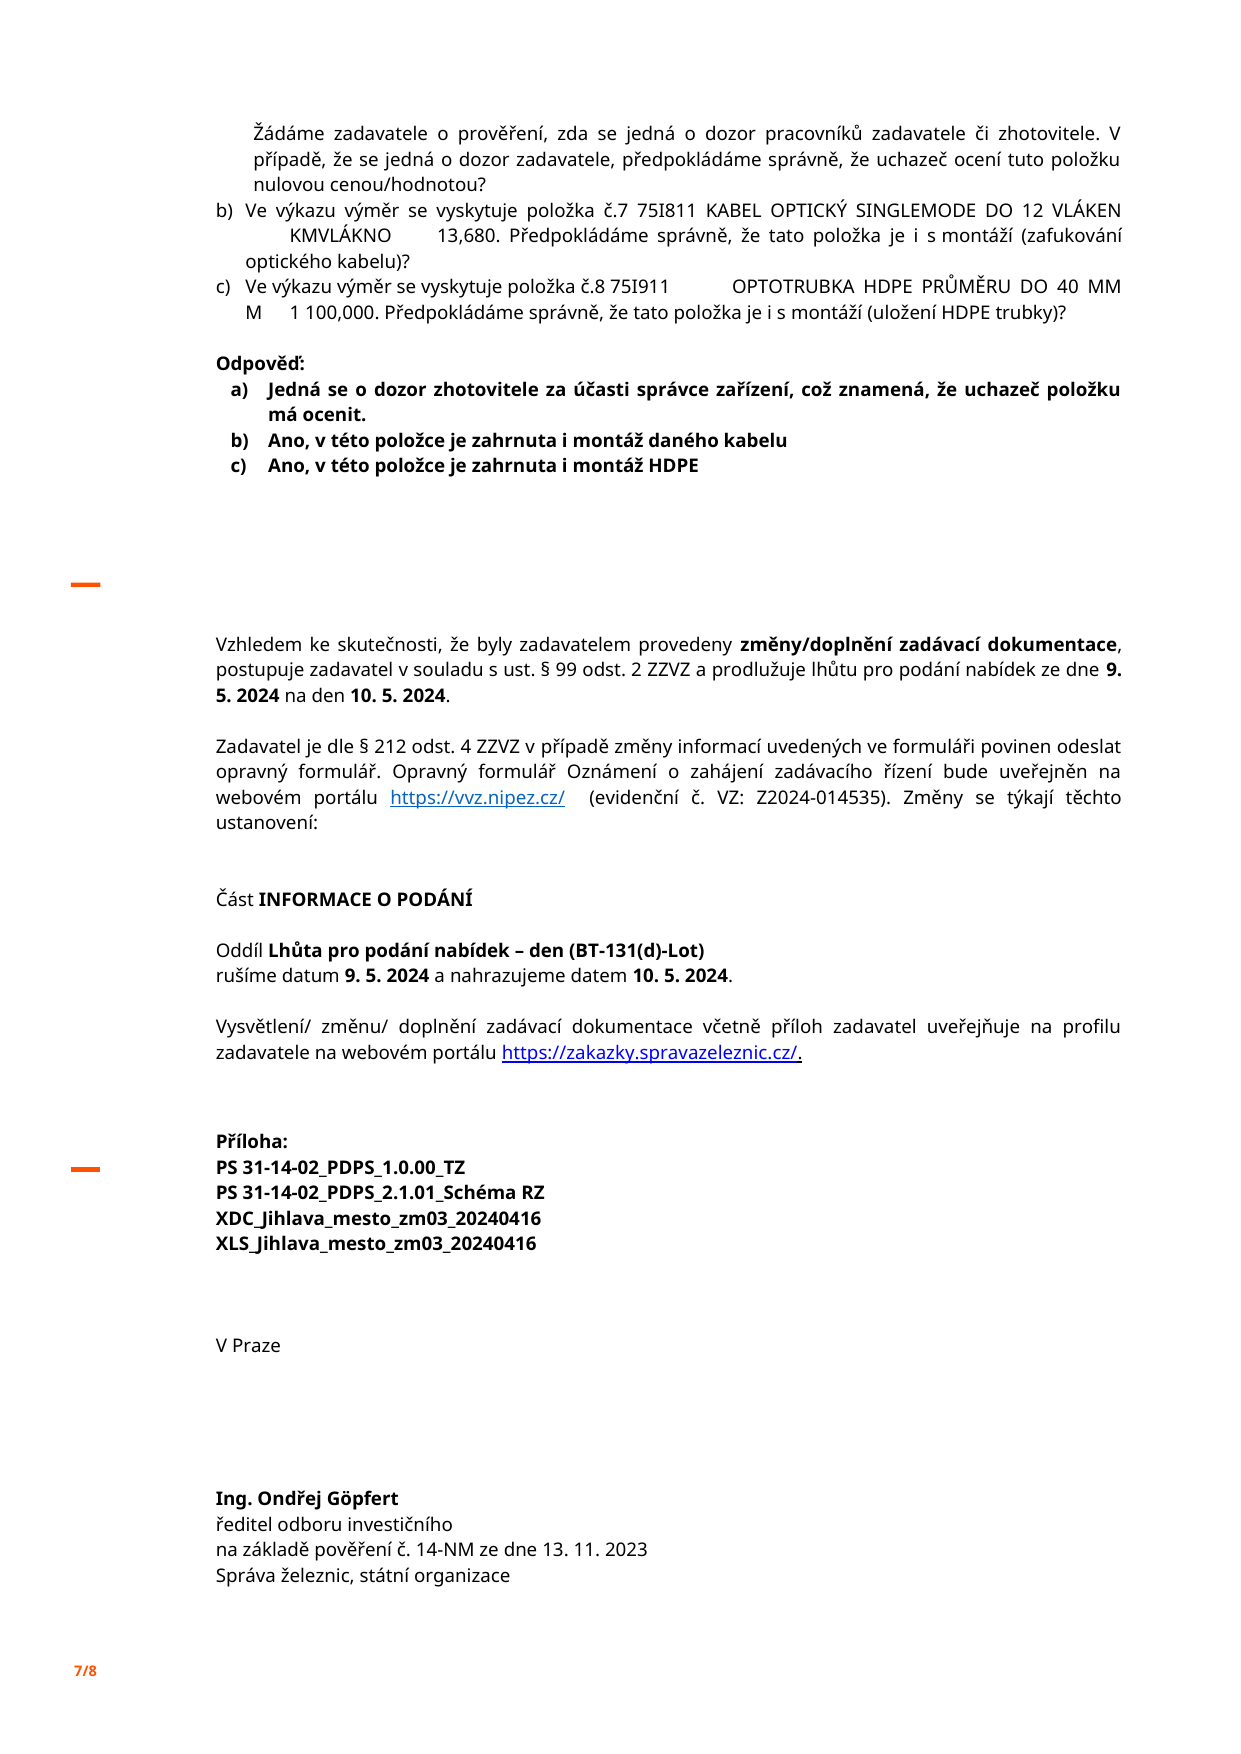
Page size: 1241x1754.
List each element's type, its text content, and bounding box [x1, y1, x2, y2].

text Vysvětlení/ změnu/ doplnění zadávací dokumentace včetně příloh zadavatel uveřejňuje na profilu zadavatele na webovém portálu https://zakazky.spravazeleznic.cz/. [216, 1014, 1122, 1065]
list Ve výkazu výměr se vyskytuje položka č.7 75I811 KABEL OPTICKÝ SINGLEMODE DO 12 VLÁKEN KMVLÁKNO 13,680. Předpokládáme správně, že tato položka je i s montáží (zafukování optického kabelu)? [216, 197, 1122, 274]
list Jedná se o dozor zhotovitele za účasti správce zařízení, což znamená, že uchazeč položku má ocenit. [230, 376, 1122, 427]
list Ano, v této položce je zahrnuta i montáž HDPE [230, 452, 1122, 478]
text Oddíl Lhůta pro podání nabídek – den (BT-131(d)-Lot) [216, 937, 1122, 963]
text Odpověď: [216, 350, 1122, 376]
text Příloha: [216, 1128, 1122, 1154]
text Část INFORMACE O PODÁNÍ [216, 886, 1122, 912]
text na základě pověření č. 14-NM ze dne 13. 11. 2023 [216, 1537, 1122, 1562]
text Zadavatel je dle § 212 odst. 4 ZZVZ v případě změny informací uvedených ve formuláři povinen odeslat opravný formulář. Opravný formulář Oznámení o zahájení zadávacího řízení bude uveřejněn na webovém portálu https://vvz.nipez.cz/ (evidenční č. VZ: Z2024-014535). Změny se týkají těchto ustanovení: [216, 733, 1122, 835]
text Správa železnic, státní organizace [216, 1562, 1122, 1588]
list Ano, v této položce je zahrnuta i montáž daného kabelu [230, 427, 1122, 452]
list Ve výkazu výměr se vyskytuje položka č.8 75I911 OPTOTRUBKA HDPE PRŮMĚRU DO 40 MM M 1 100,000. Předpokládáme správně, že tato položka je i s montáží (uložení HDPE trubky)? [216, 274, 1122, 325]
text V Praze [216, 1333, 1122, 1358]
text XLS_Jihlava_mesto_zm03_20240416 [216, 1231, 1122, 1256]
text ředitel odboru investičního [216, 1511, 1122, 1537]
text PS 31-14-02_PDPS_1.0.00_TZ [216, 1154, 1122, 1179]
text XDC_Jihlava_mesto_zm03_20240416 [216, 1205, 1122, 1231]
text PS 31-14-02_PDPS_2.1.01_Schéma RZ [216, 1179, 1122, 1205]
text rušíme datum 9. 5. 2024 a nahrazujeme datem 10. 5. 2024. [216, 963, 1122, 988]
text Ing. Ondřej Göpfert [216, 1486, 1122, 1511]
list Vzhledem ke skutečnosti, že byly zadavatelem provedeny změny/doplnění zadávací dokumentace, postupuje zadavatel v souladu s ust. § 99 odst. 2 ZZVZ a prodlužuje lhůtu pro podání nabídek ze dne 9. 5. 2024 na den 10. 5. 2024. [216, 631, 1122, 708]
